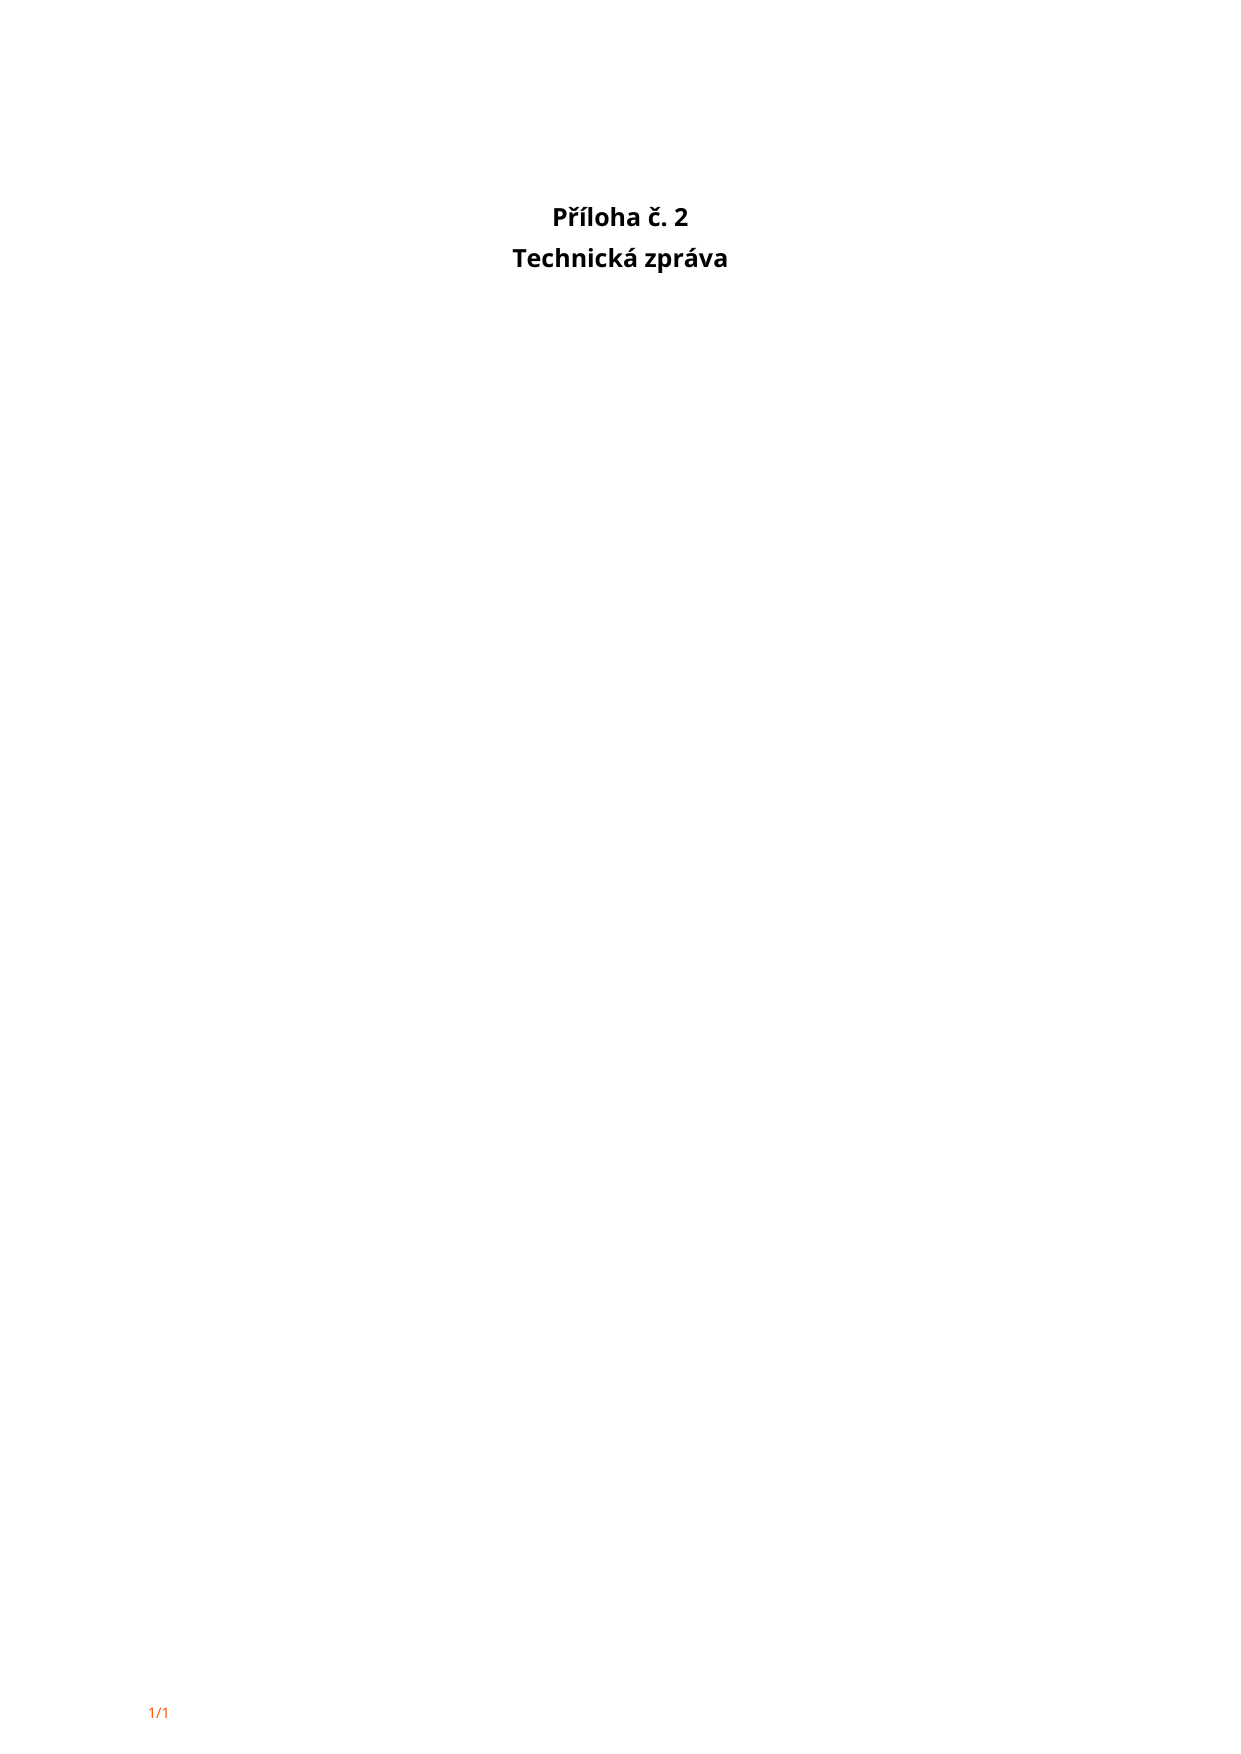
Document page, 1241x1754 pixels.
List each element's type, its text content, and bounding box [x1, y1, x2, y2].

text Technická zpráva [148, 244, 1093, 273]
text Příloha č. 2 [148, 203, 1093, 232]
